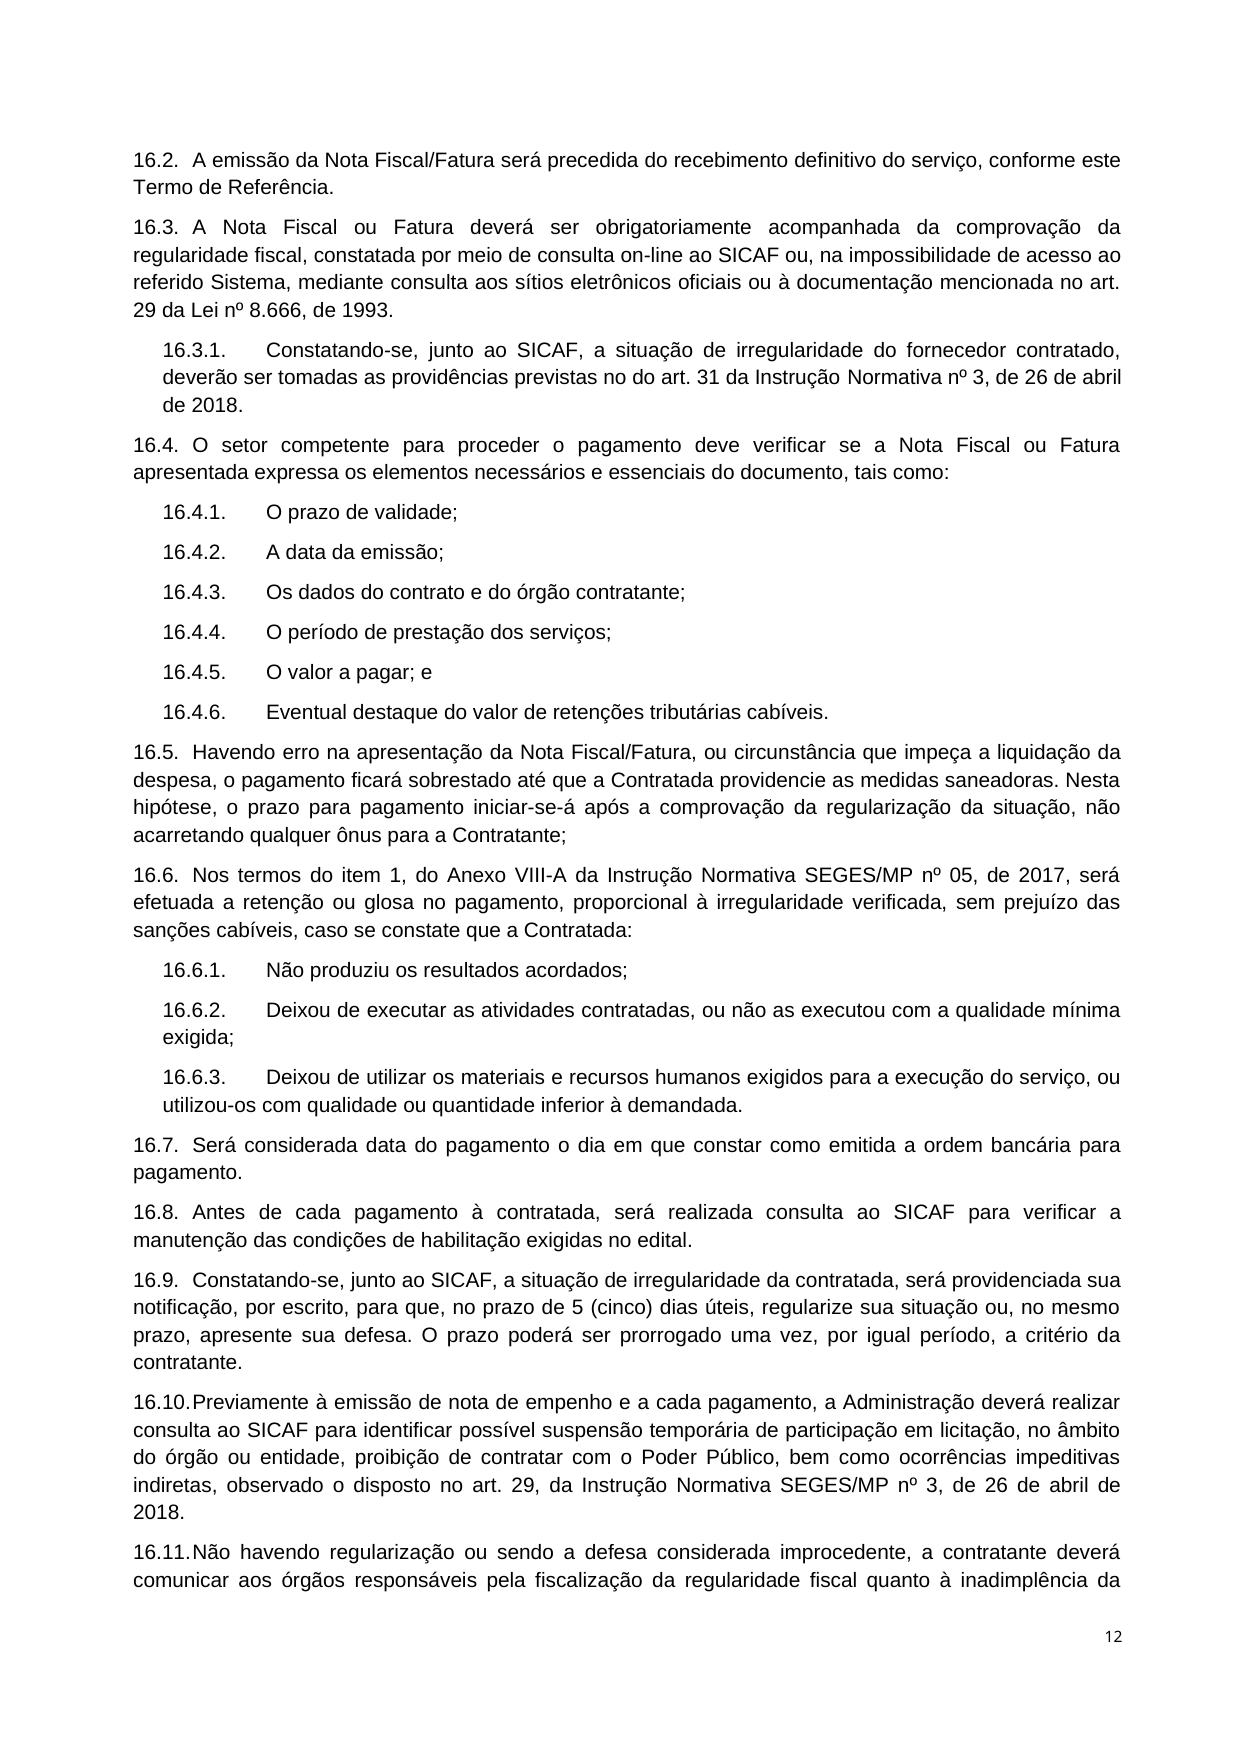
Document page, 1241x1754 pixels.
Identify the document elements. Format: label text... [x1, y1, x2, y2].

list Constatando-se, junto ao SICAF, a situação de irregularidade do fornecedor contratado, deverão ser tomadas as providências previstas no do art. 31 da Instrução Normativa nº 3, de 26 de abril de 2018. [162, 338, 1122, 417]
list O período de prestação dos serviços; [162, 620, 1122, 644]
list Será considerada data do pagamento o dia em que constar como emitida a ordem bancária para pagamento. [133, 1133, 1122, 1184]
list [133, 1540, 1122, 1592]
list O prazo de validade; [162, 500, 1122, 524]
list Constatando-se, junto ao SICAF, a situação de irregularidade da contratada, será providenciada sua notificação, por escrito, para que, no prazo de 5 (cinco) dias úteis, regularize sua situação ou, no mesmo prazo, apresente sua defesa. O prazo poderá ser prorrogado uma vez, por igual período, a critério da contratante. [133, 1268, 1122, 1374]
list O setor competente para proceder o pagamento deve verificar se a Nota Fiscal ou Fatura apresentada expressa os elementos necessários e essenciais do documento, tais como: [133, 433, 1122, 484]
list Nos termos do item 1, do Anexo VIII-A da Instrução Normativa SEGES/MP nº 05, de 2017, será efetuada a retenção ou glosa no pagamento, proporcional à irregularidade verificada, sem prejuízo das sanções cabíveis, caso se constate que a Contratada: [133, 863, 1122, 942]
list Antes de cada pagamento à contratada, será realizada consulta ao SICAF para verificar a manutenção das condições de habilitação exigidas no edital. [133, 1200, 1122, 1252]
list A Nota Fiscal ou Fatura deverá ser obrigatoriamente acompanhada da comprovação da regularidade fiscal, constatada por meio de consulta on-line ao SICAF ou, na impossibilidade de acesso ao referido Sistema, mediante consulta aos sítios eletrônicos oficiais ou à documentação mencionada no art. 29 da Lei nº 8.666, de 1993. [133, 215, 1122, 322]
list A emissão da Nota Fiscal/Fatura será precedida do recebimento definitivo do serviço, conforme este Termo de Referência. [133, 148, 1122, 199]
list Deixou de utilizar os materiais e recursos humanos exigidos para a execução do serviço, ou utilizou-os com qualidade ou quantidade inferior à demandada. [162, 1065, 1122, 1117]
list Previamente à emissão de nota de empenho e a cada pagamento, a Administração deverá realizar consulta ao SICAF para identificar possível suspensão temporária de participação em licitação, no âmbito do órgão ou entidade, proibição de contratar com o Poder Público, bem como ocorrências impeditivas indiretas, observado o disposto no art. 29, da Instrução Normativa SEGES/MP nº 3, de 26 de abril de 2018. [133, 1390, 1122, 1524]
list Deixou de executar as atividades contratadas, ou não as executou com a qualidade mínima exigida; [162, 998, 1122, 1049]
list A data da emissão; [162, 540, 1122, 564]
list Havendo erro na apresentação da Nota Fiscal/Fatura, ou circunstância que impeça a liquidação da despesa, o pagamento ficará sobrestado até que a Contratada providencie as medidas saneadoras. Nesta hipótese, o prazo para pagamento iniciar-se-á após a comprovação da regularização da situação, não acarretando qualquer ônus para a Contratante; [133, 740, 1122, 847]
list Os dados do contrato e do órgão contratante; [162, 580, 1122, 604]
list Eventual destaque do valor de retenções tributárias cabíveis. [162, 700, 1122, 724]
list Não produziu os resultados acordados; [162, 958, 1122, 982]
list O valor a pagar; e [162, 660, 1122, 684]
